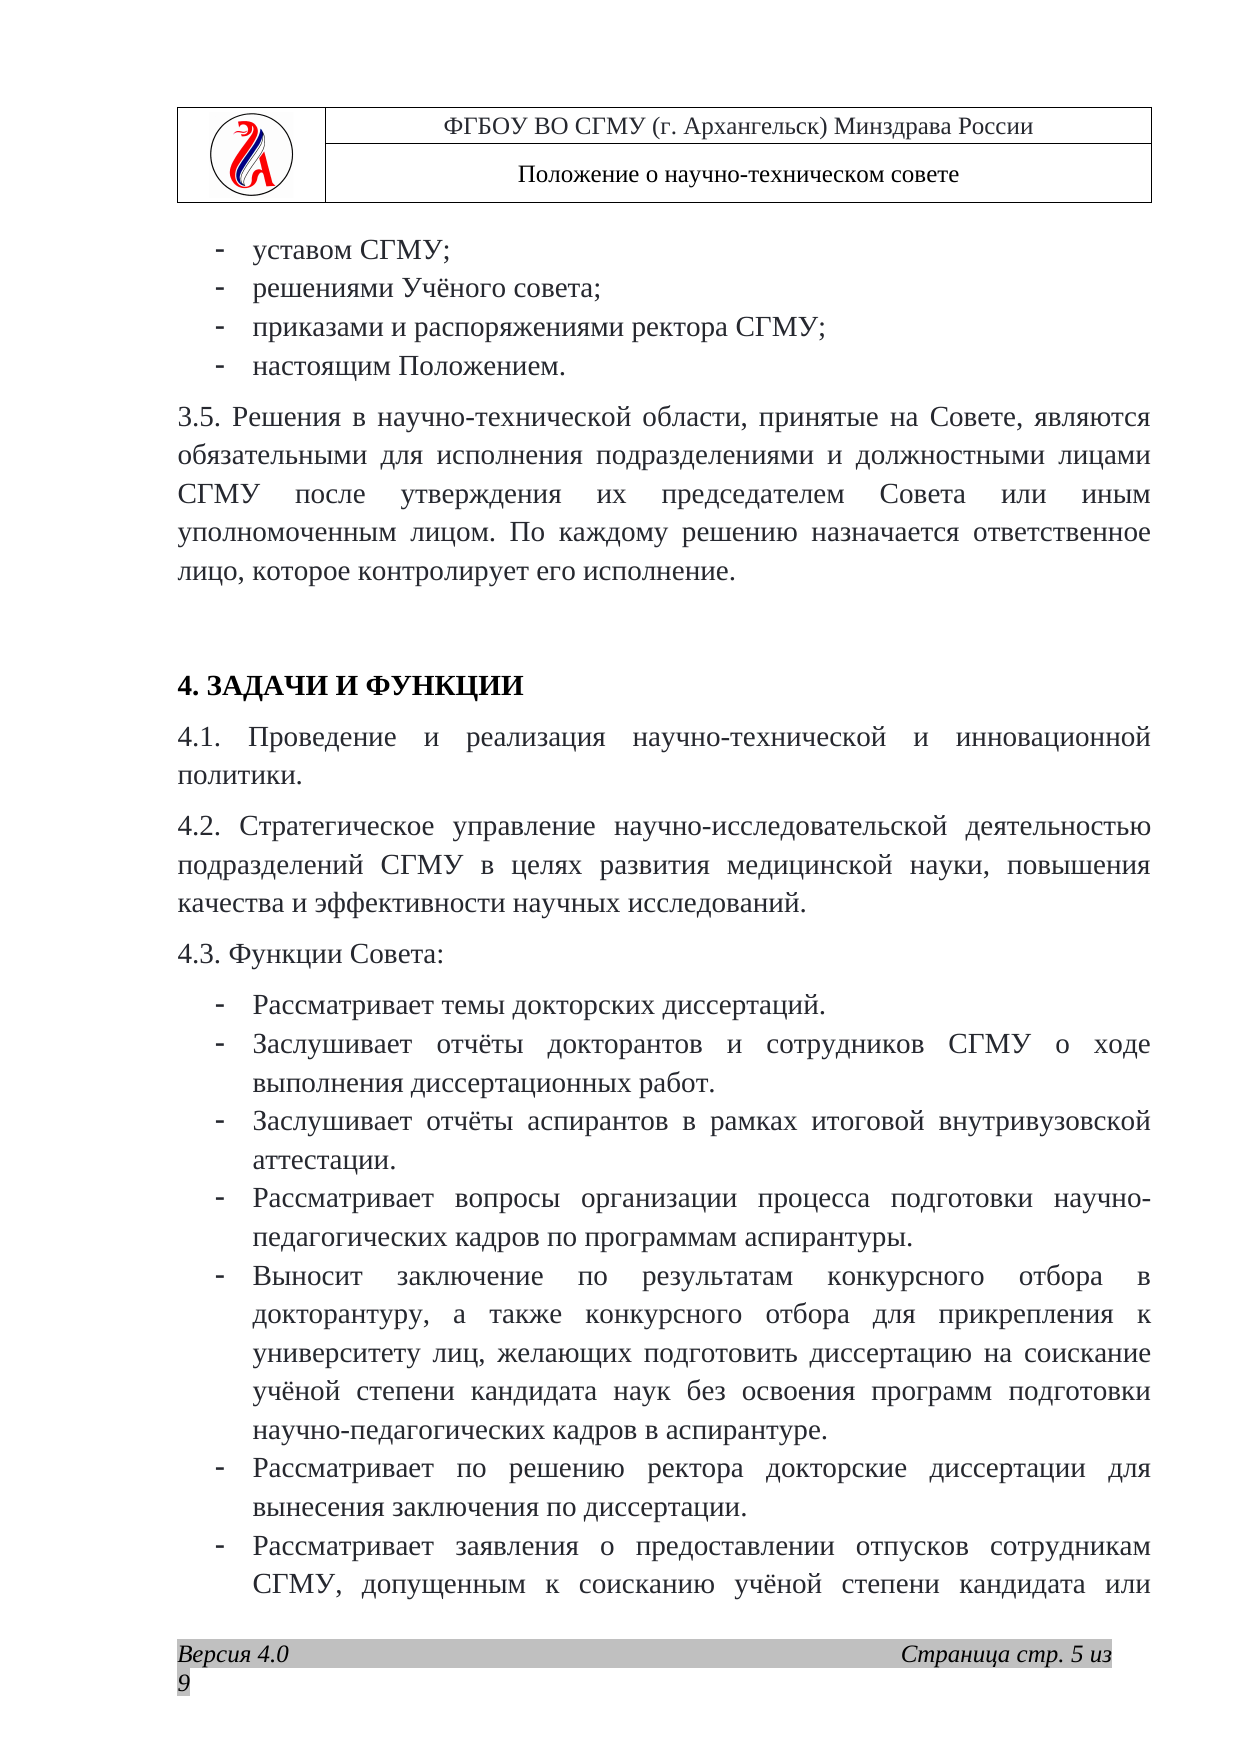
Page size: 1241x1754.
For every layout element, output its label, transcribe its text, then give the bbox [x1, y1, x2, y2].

text 4.2. Стратегическое управление научно-исследовательской деятельностью подразделений СГМУ в целях развития медицинской науки, повышения качества и эффективности научных исследований. [177, 808, 1152, 919]
list Рассматривает темы докторских диссертаций. [215, 987, 1152, 1021]
list Рассматривает вопросы организации процесса подготовки научно-педагогических кадров по программам аспирантуры. [215, 1181, 1152, 1253]
list Заслушивает отчёты аспирантов в рамках итоговой внутривузовской аттестации. [215, 1103, 1152, 1176]
picture [209, 112, 294, 198]
list уставом СГМУ; [215, 232, 1152, 266]
list настоящим Положением. [215, 348, 1152, 381]
list решениями Учёного совета; [215, 271, 1152, 304]
list Рассматривает по решению ректора докторские диссертации для вынесения заключения по диссертации. [215, 1451, 1152, 1523]
text 3.5. Решения в научно-технической области, принятые на Совете, являются обязательными для исполнения подразделениями и должностными лицами СГМУ после утверждения их председателем Совета или иным уполномоченным лицом. По каждому решению назначается ответственное лицо, которое контролирует его исполнение. [177, 399, 1152, 587]
list приказами и распоряжениями ректора СГМУ; [215, 309, 1152, 343]
list Выносит заключение по результатам конкурсного отбора в докторантуру, а также конкурсного отбора для прикрепления к университету лиц, желающих подготовить диссертацию на соискание учёной степени кандидата наук без освоения программ подготовки научно-педагогических кадров в аспирантуре. [215, 1258, 1152, 1446]
text 4.3. Функции Совета: [177, 936, 1152, 970]
text 4.1. Проведение и реализация научно-технической и инновационной политики. [177, 719, 1152, 791]
list Заслушивает отчёты докторантов и сотрудников СГМУ о ходе выполнения диссертационных работ. [215, 1026, 1152, 1098]
subtitle 4. ЗАДАЧИ И ФУНКЦИИ [177, 668, 1152, 701]
